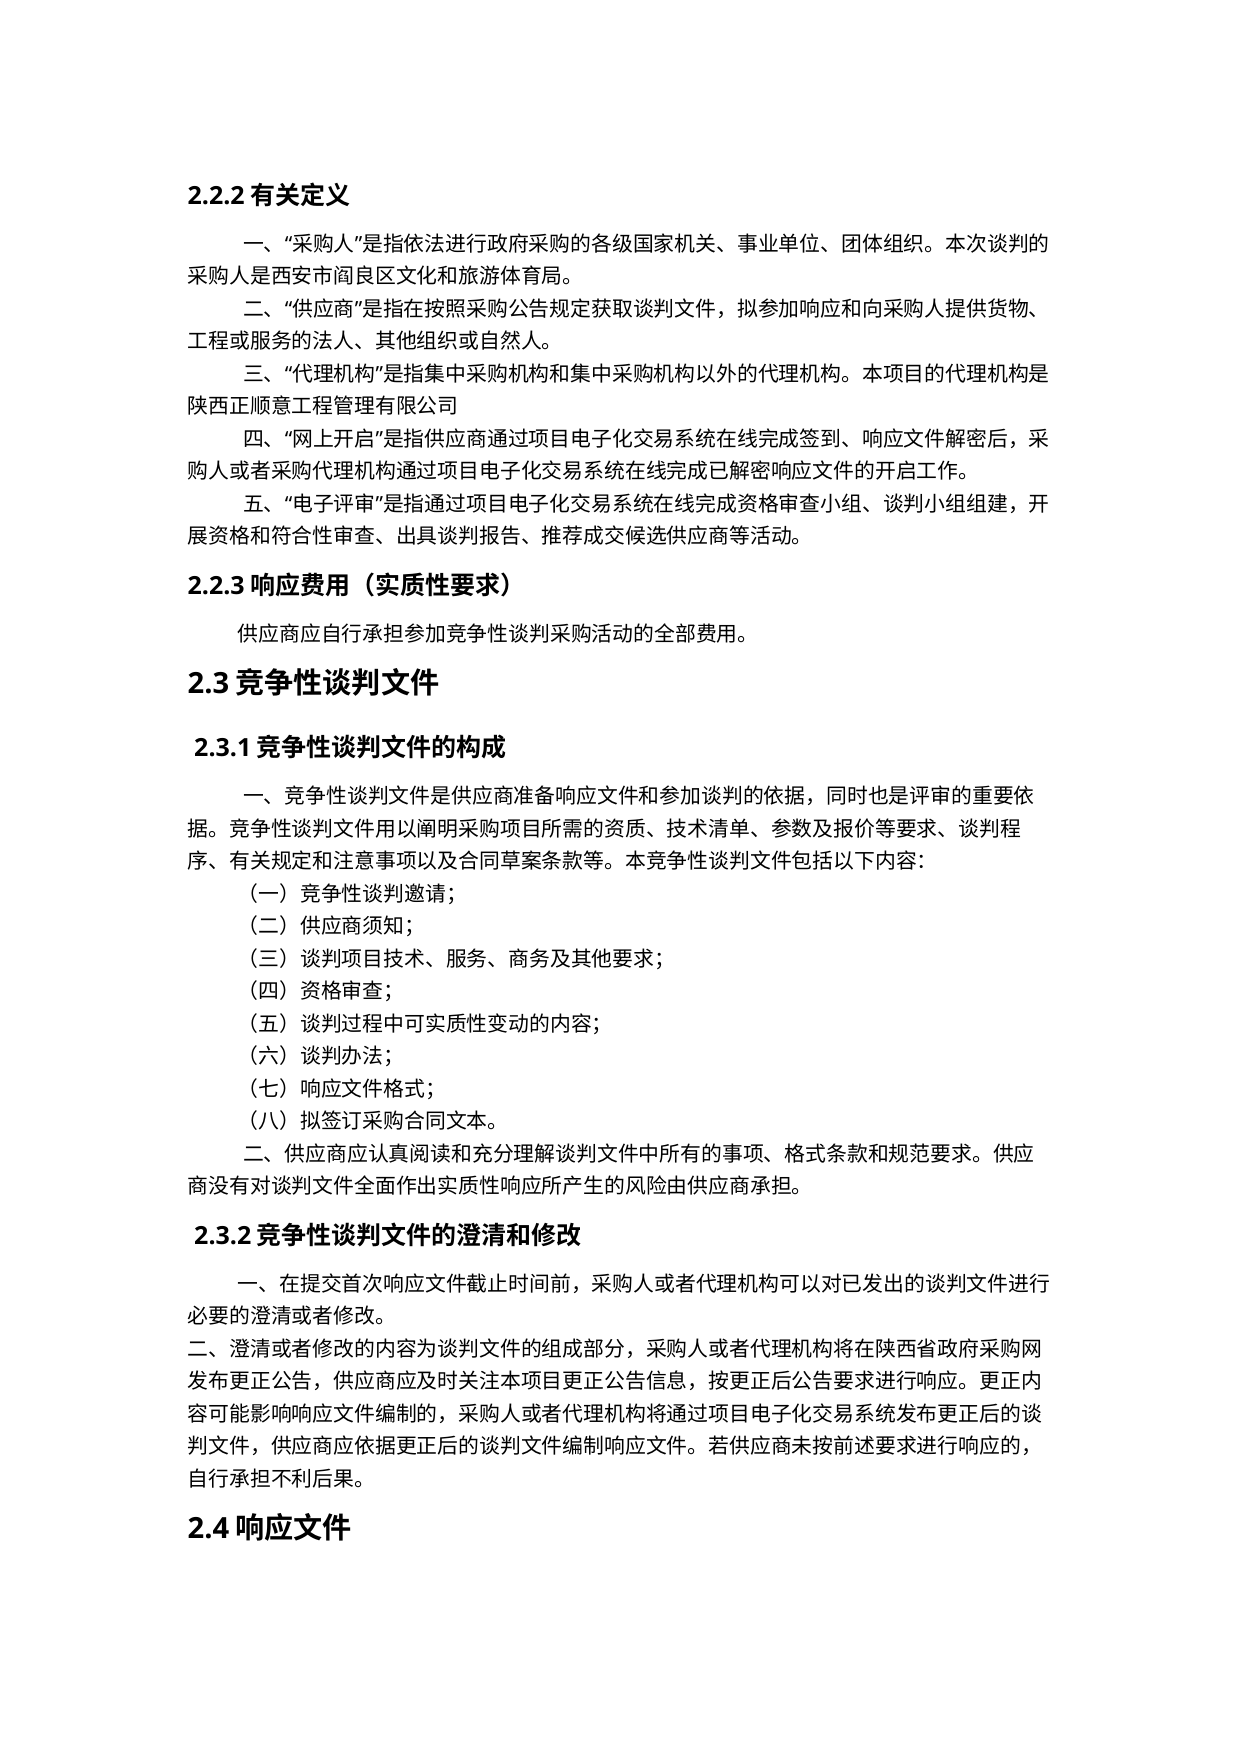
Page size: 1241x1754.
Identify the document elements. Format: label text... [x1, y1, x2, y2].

text 一、“采购人”是指依法进行政府采购的各级国家机关、事业单位、团体组织。本次谈判的采购人是西安市阎良区文化和旅游体育局。 [187, 227, 1053, 292]
text （八）拟签订采购合同文本。 [187, 1104, 1053, 1137]
text 2.2.2有关定义 [187, 162, 1053, 227]
text （七）响应文件格式； [187, 1072, 1053, 1104]
text 供应商应自行承担参加竞争性谈判采购活动的全部费用。 [187, 617, 1053, 649]
text 二、“供应商”是指在按照采购公告规定获取谈判文件，拟参加响应和向采购人提供货物、工程或服务的法人、其他组织或自然人。 [187, 292, 1053, 357]
text 2.3竞争性谈判文件 [187, 649, 1053, 714]
text 2.3.2竞争性谈判文件的澄清和修改 [187, 1202, 1053, 1267]
text （五）谈判过程中可实质性变动的内容； [187, 1007, 1053, 1039]
text 四、“网上开启”是指供应商通过项目电子化交易系统在线完成签到、响应文件解密后，采购人或者采购代理机构通过项目电子化交易系统在线完成已解密响应文件的开启工作。 [187, 422, 1053, 487]
text 二、澄清或者修改的内容为谈判文件的组成部分，采购人或者代理机构将在陕西省政府采购网发布更正公告，供应商应及时关注本项目更正公告信息，按更正后公告要求进行响应。更正内容可能影响响应文件编制的，采购人或者代理机构将通过项目电子化交易系统发布更正后的谈判文件，供应商应依据更正后的谈判文件编制响应文件。若供应商未按前述要求进行响应的，自行承担不利后果。 [187, 1332, 1053, 1494]
text 五、“电子评审”是指通过项目电子化交易系统在线完成资格审查小组、谈判小组组建，开展资格和符合性审查、出具谈判报告、推荐成交候选供应商等活动。 [187, 487, 1053, 552]
text （六）谈判办法； [187, 1039, 1053, 1072]
text （一）竞争性谈判邀请； [187, 877, 1053, 909]
text 二、供应商应认真阅读和充分理解谈判文件中所有的事项、格式条款和规范要求。供应商没有对谈判文件全面作出实质性响应所产生的风险由供应商承担。 [187, 1137, 1053, 1202]
text 2.3.1竞争性谈判文件的构成 [187, 714, 1053, 779]
text 三、“代理机构”是指集中采购机构和集中采购机构以外的代理机构。本项目的代理机构是陕西正顺意工程管理有限公司 [187, 357, 1053, 422]
text （四）资格审查； [187, 974, 1053, 1007]
text （二）供应商须知； [187, 909, 1053, 942]
text 2.4响应文件 [187, 1494, 1053, 1559]
text 2.2.3响应费用（实质性要求） [187, 552, 1053, 617]
text （三）谈判项目技术、服务、商务及其他要求； [187, 942, 1053, 974]
text 一、竞争性谈判文件是供应商准备响应文件和参加谈判的依据，同时也是评审的重要依据。竞争性谈判文件用以阐明采购项目所需的资质、技术清单、参数及报价等要求、谈判程序、有关规定和注意事项以及合同草案条款等。本竞争性谈判文件包括以下内容： [187, 779, 1053, 877]
text 一、在提交首次响应文件截止时间前，采购人或者代理机构可以对已发出的谈判文件进行必要的澄清或者修改。 [187, 1267, 1053, 1332]
